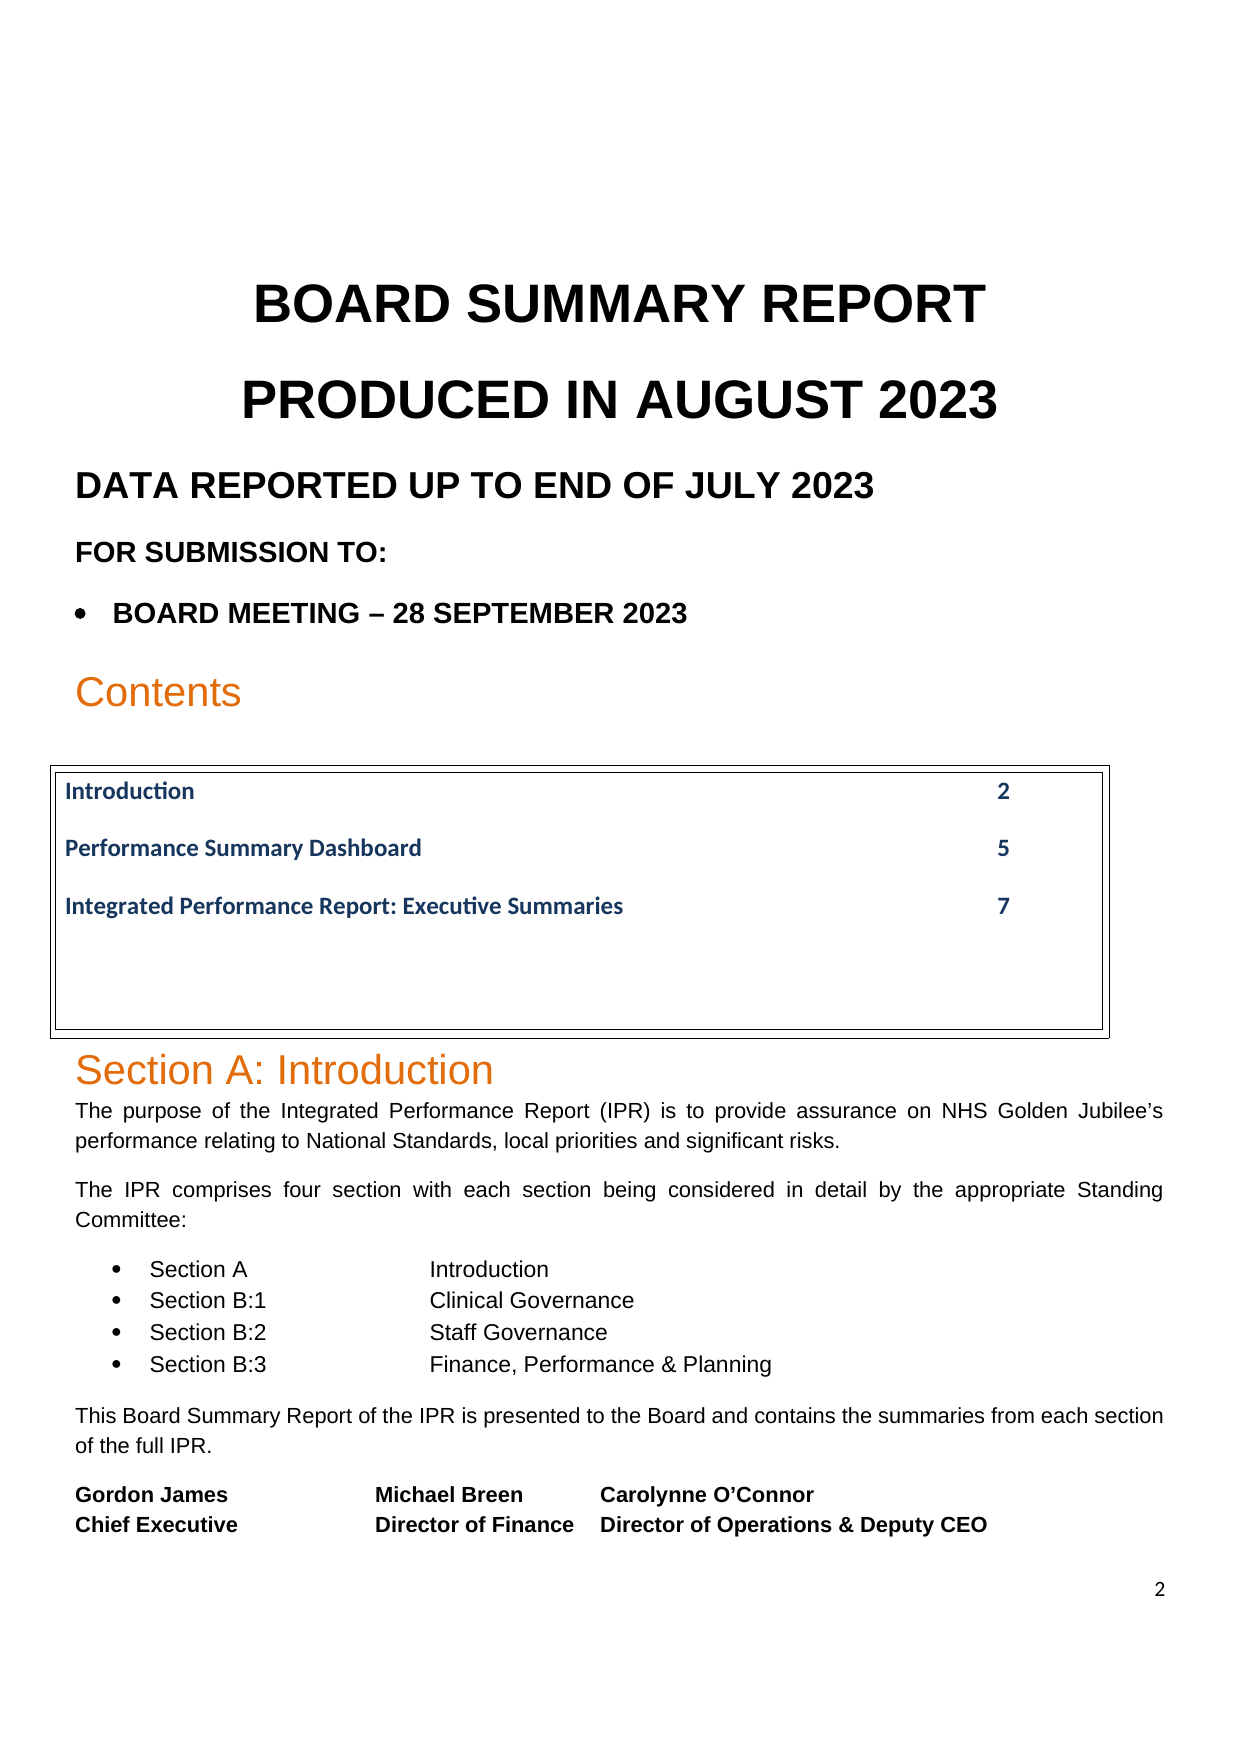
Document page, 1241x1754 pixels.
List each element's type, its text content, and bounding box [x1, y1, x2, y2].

text Chief Executive Director of Finance Director of Operations & Deputy CEO [75, 1512, 1146, 1538]
text The purpose of the Integrated Performance Report (IPR) is to provide assurance on NHS Golden Jubilee’s performance relating to National Standards, local priorities and significant risks. [75, 1098, 1165, 1153]
text Gordon James Michael Breen Carolynne O’Connor [75, 1482, 1146, 1507]
list Section B:1 Clinical Governance [112, 1287, 1165, 1314]
text BoARD SUmMARy Report [75, 272, 1165, 334]
text Produced in August 2023 [75, 367, 1165, 429]
subtitle Contents [75, 668, 1165, 716]
subtitle Section A: Introduction [75, 1046, 1165, 1093]
text For submission to: [75, 535, 1165, 569]
list Section B:2 Staff Governance [112, 1319, 1165, 1345]
list Board Meeting – 28 September 2023 [75, 596, 1165, 630]
text This Board Summary Report of the IPR is presented to the Board and contains the summaries from each section of the full IPR. [75, 1403, 1165, 1458]
list Section A Introduction [112, 1256, 1165, 1282]
text Data reported up to END of July 2023 [75, 463, 1165, 506]
list Section B:3 Finance, Performance & Planning [112, 1351, 1165, 1377]
text The IPR comprises four section with each section being considered in detail by the appropriate Standing Committee: [75, 1177, 1165, 1232]
